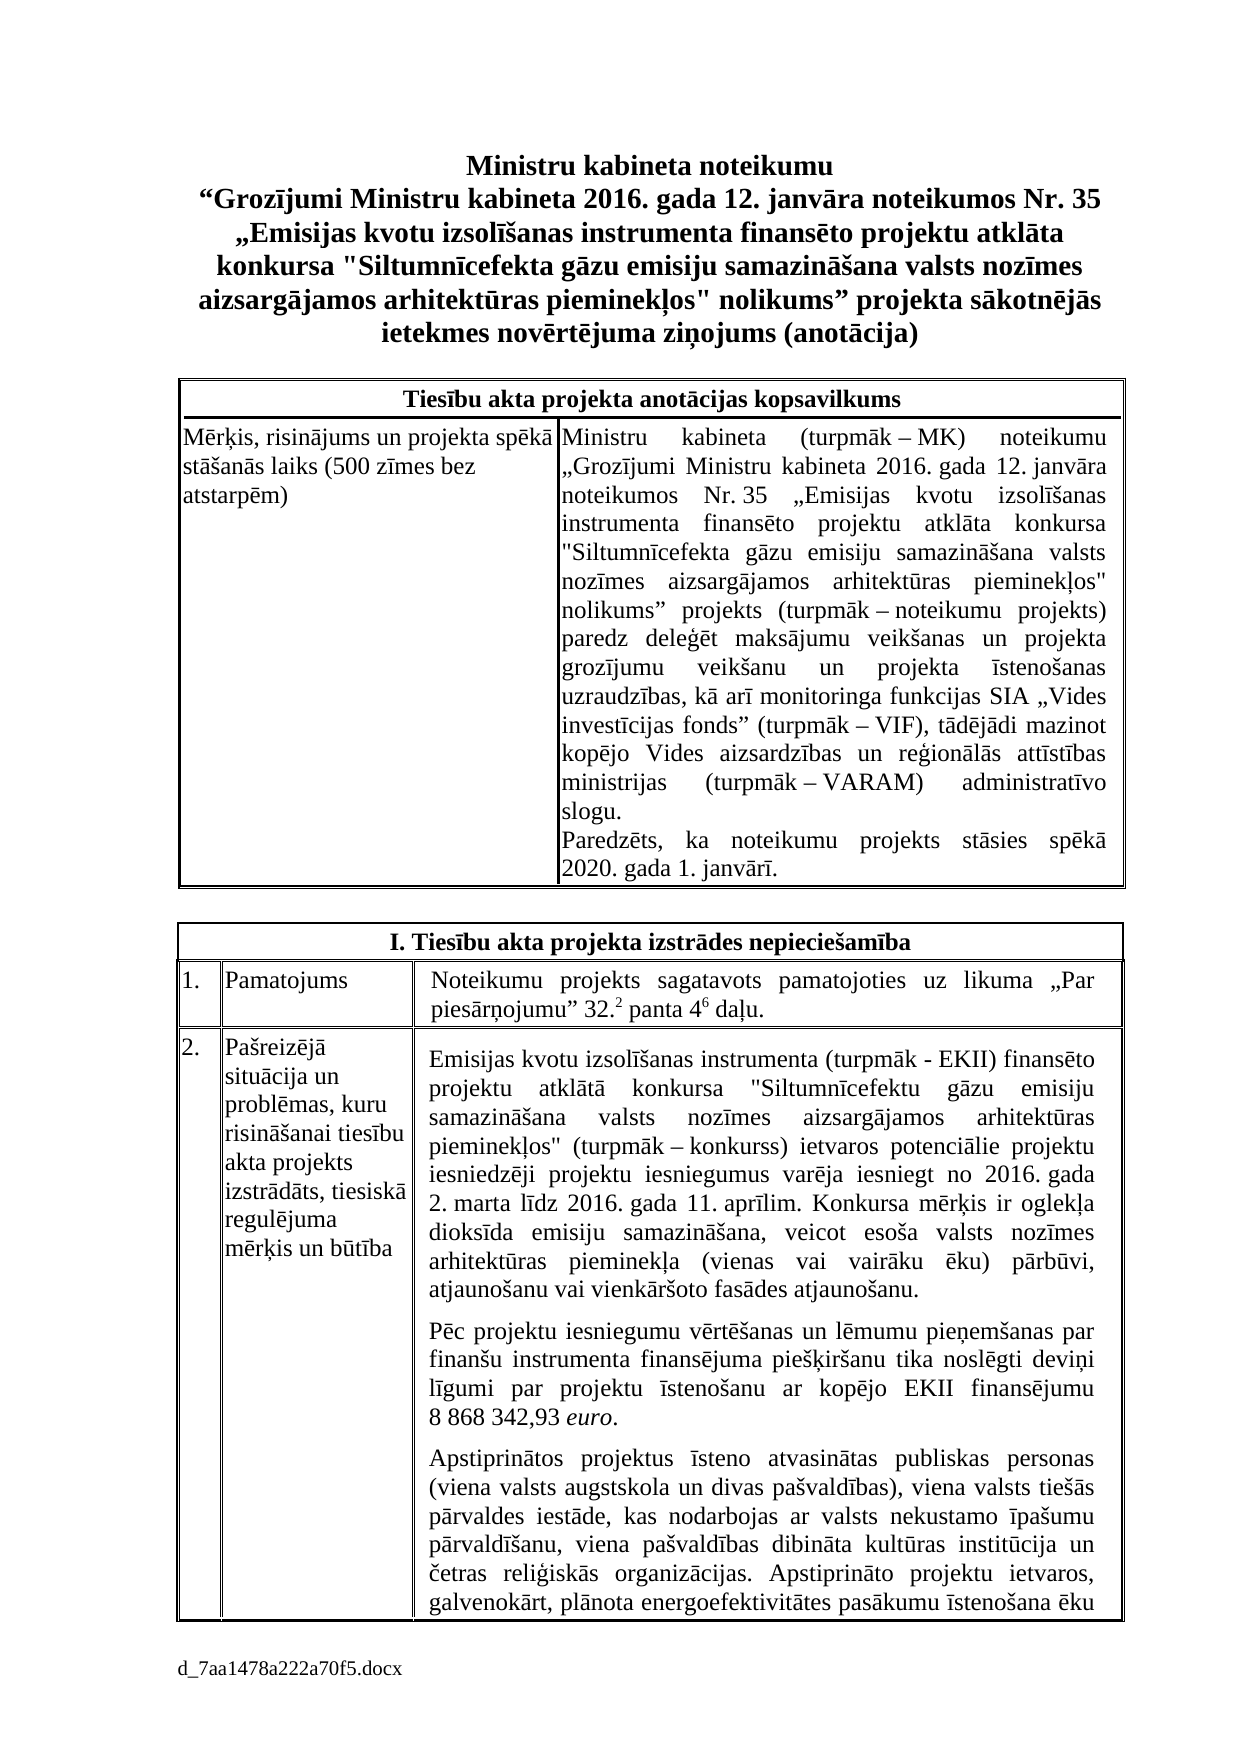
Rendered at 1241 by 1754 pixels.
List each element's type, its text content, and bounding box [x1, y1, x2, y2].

text Ministru kabineta noteikumu [177, 148, 1122, 181]
table_cell Noteikumu projekts sagatavots pamatojoties uz likuma „Par piesārņojumu” 32.2 panta 46 daļu. [415, 962, 1121, 1026]
table_cell 1. [180, 962, 220, 1026]
table_cell Pamatojums [223, 962, 412, 1026]
table_header Tiesību akta projekta anotācijas kopsavilkums [181, 381, 1123, 416]
table_header I. Tiesību akta projekta izstrādes nepieciešamība [179, 924, 1122, 959]
table_cell 2. [180, 1029, 221, 1619]
table_cell Ministru kabineta (turpmāk – MK) noteikumu „Grozījumi Ministru kabineta 2016. gada 12. janvāra noteikumos Nr. 35 „Emisijas kvotu izsolīšanas instrumenta finansēto projektu atklāta konkursa "Siltumnīcefekta gāzu emisiju samazināšana valsts nozīmes aizsargājamos arhitektūras pieminekļos" nolikums” projekts (turpmāk – noteikumu projekts) paredz deleģēt maksājumu veikšanas un projekta grozījumu veikšanu un projekta īstenošanas uzraudzības, kā arī monitoringa funkcijas SIA „Vides investīcijas fonds” (turpmāk – VIF), tādējādi mazinot kopējo Vides aizsardzības un reģionālās attīstības ministrijas (turpmāk – VARAM) administratīvo slogu. Paredzēts, ka noteikumu projekts stāsies spēkā 2020. gada 1. janvārī. [558, 416, 1123, 885]
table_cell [221, 1029, 414, 1619]
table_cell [414, 1029, 1121, 1619]
table_cell Mērķis, risinājums un projekta spēkā stāšanās laiks (500 zīmes bez atstarpēm) [181, 416, 558, 885]
text “Grozījumi Ministru kabineta 2016. gada 12. janvāra noteikumos Nr. 35 „Emisijas kvotu izsolīšanas instrumenta finansēto projektu atklāta konkursa "Siltumnīcefekta gāzu emisiju samazināšana valsts nozīmes aizsargājamos arhitektūras pieminekļos" nolikums” projekta sākotnējās ietekmes novērtējuma ziņojums (anotācija) [177, 181, 1122, 349]
